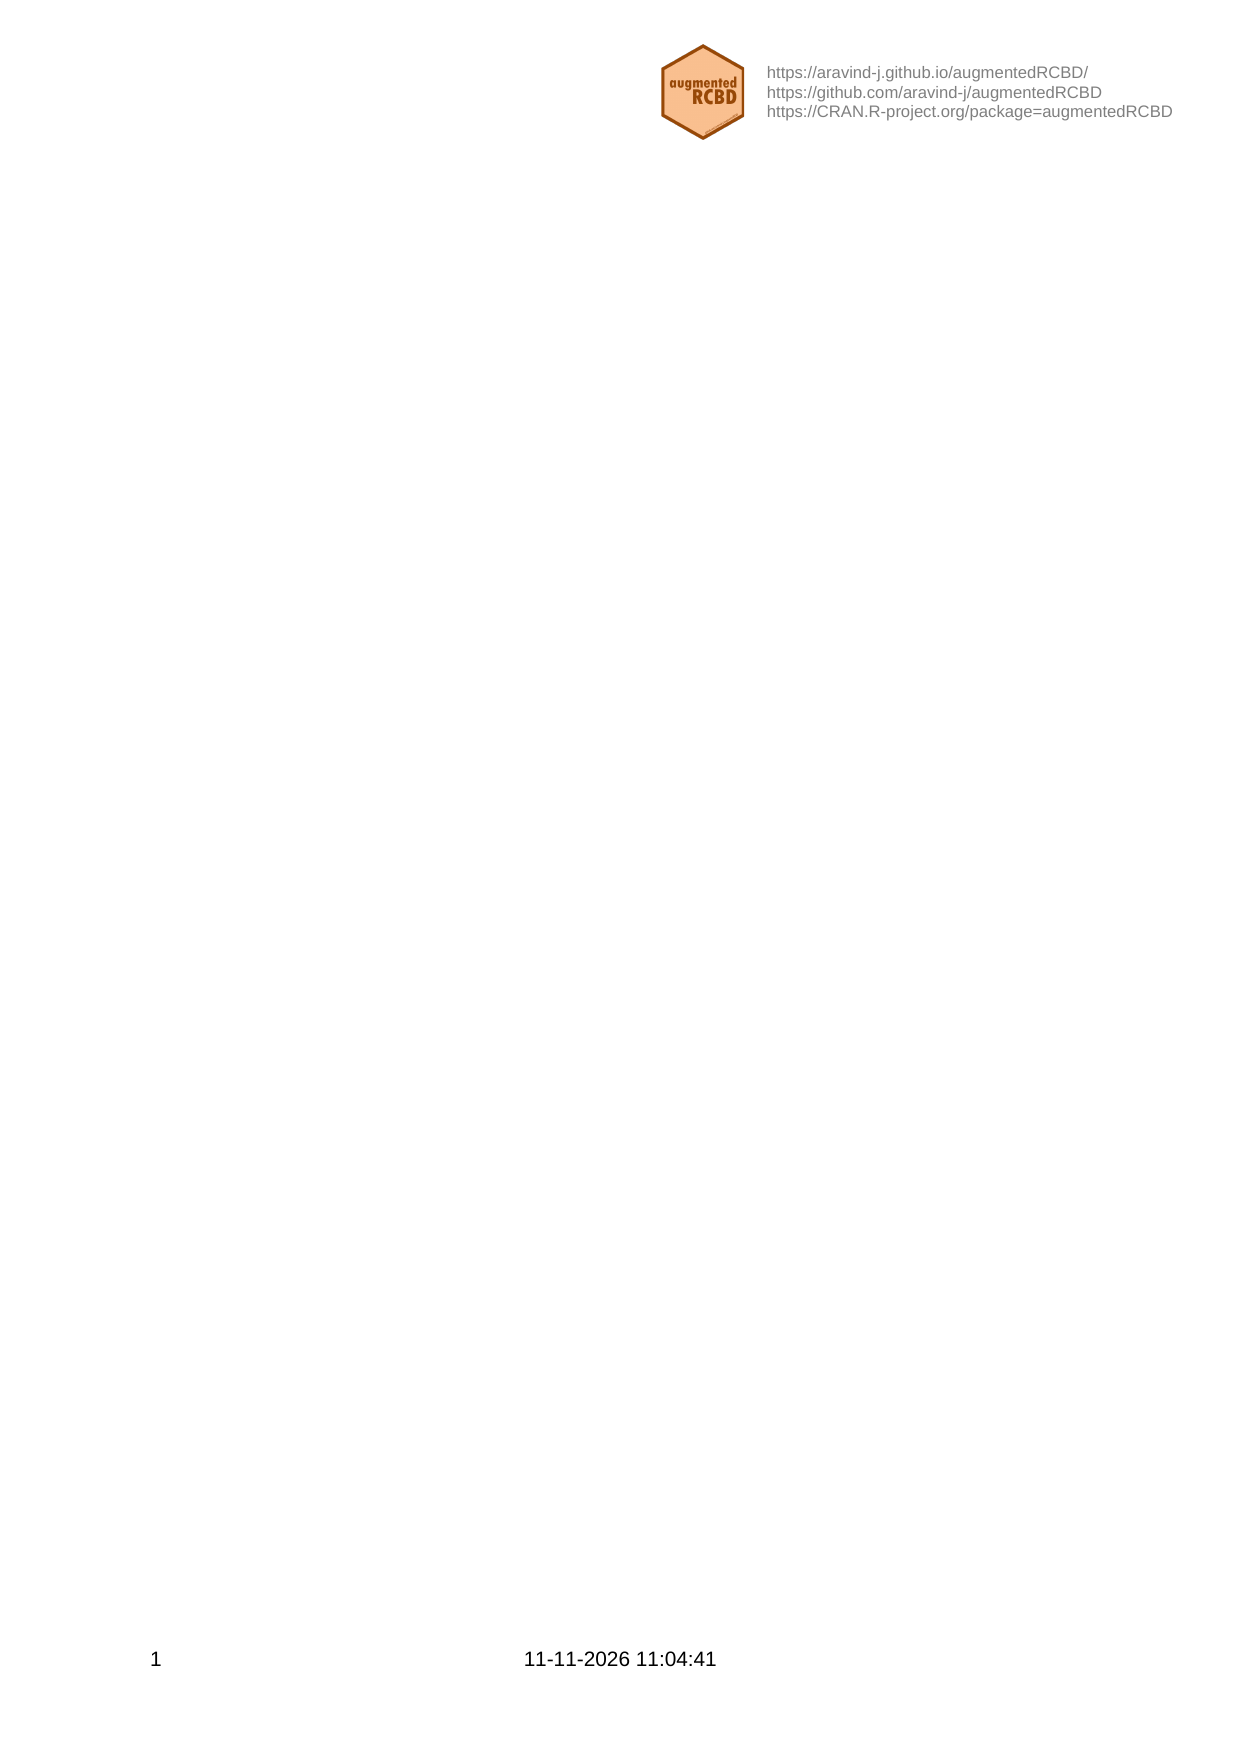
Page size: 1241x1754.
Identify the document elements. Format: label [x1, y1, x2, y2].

picture [661, 44, 745, 140]
